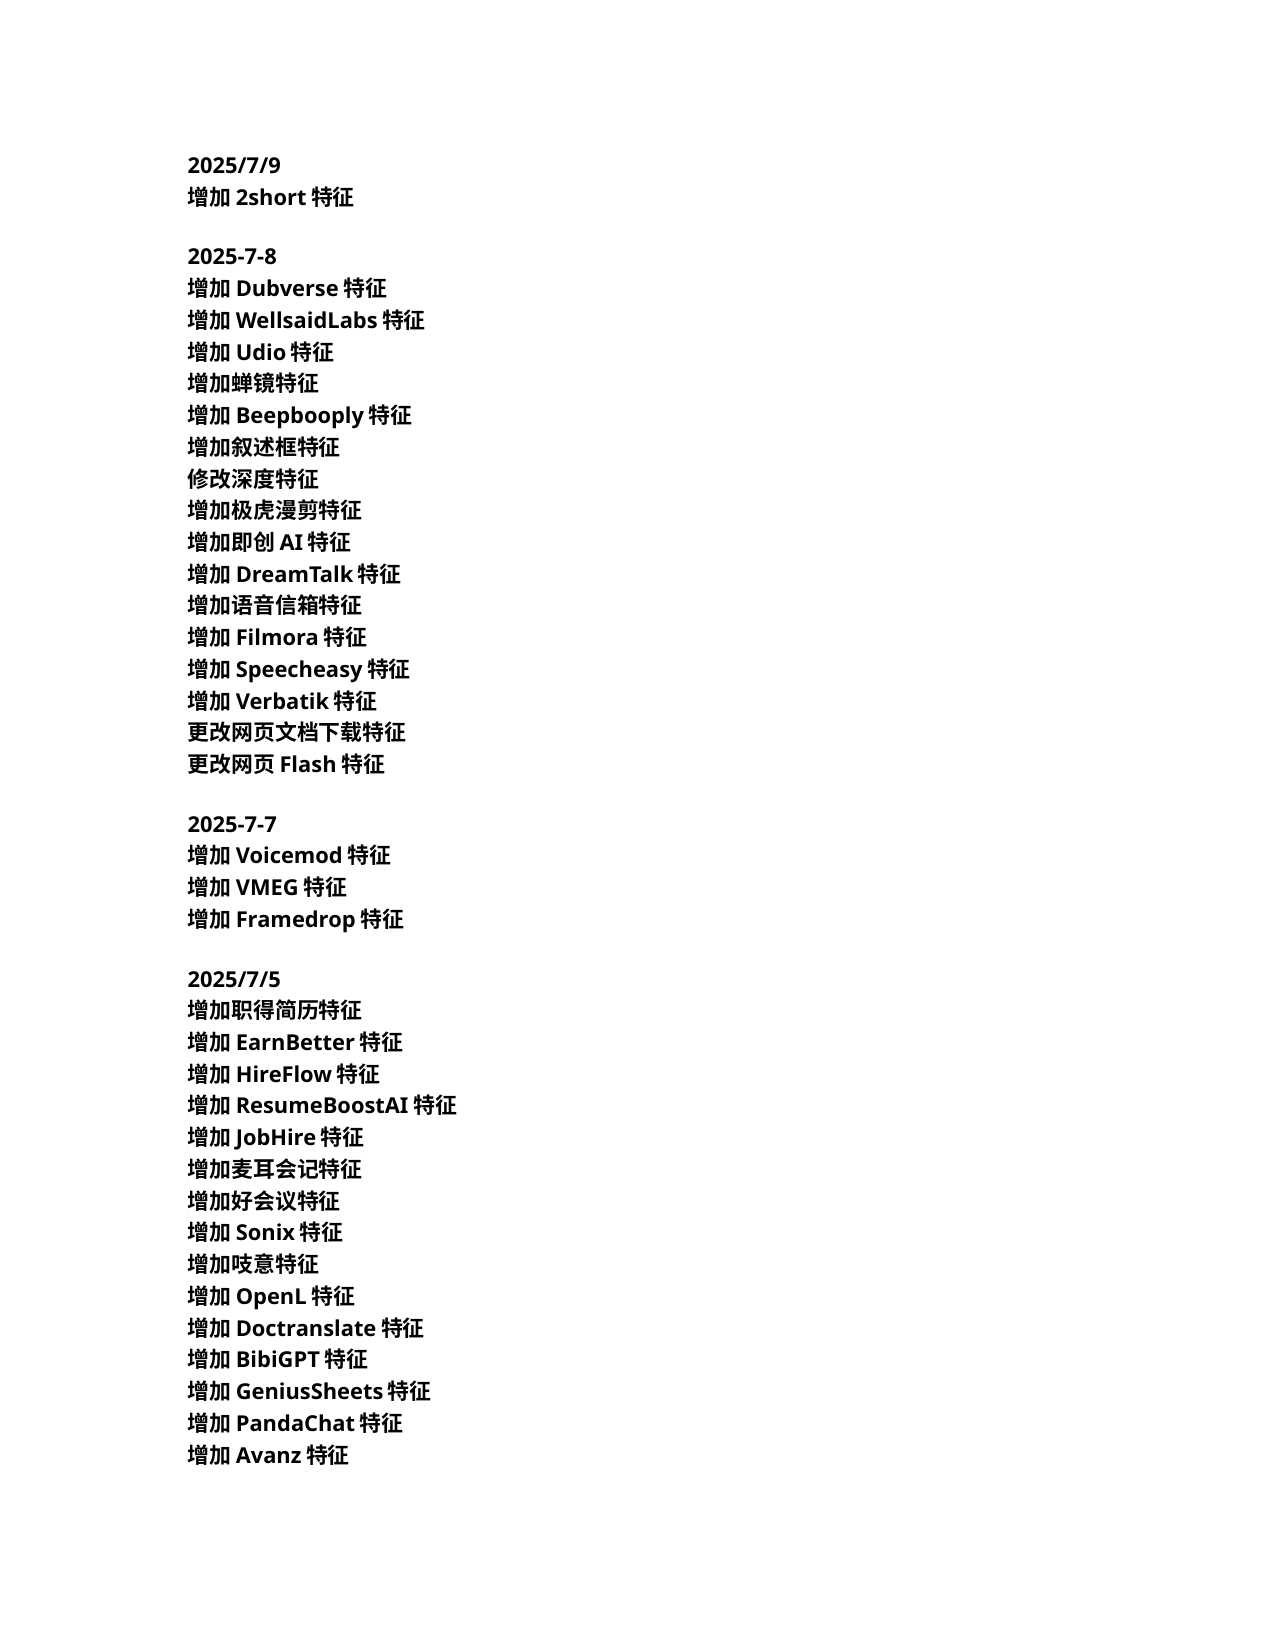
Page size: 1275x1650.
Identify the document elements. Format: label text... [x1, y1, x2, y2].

text 增加麦耳会记特征 [187, 1152, 1087, 1184]
text 增加Verbatik特征 [187, 684, 1087, 715]
text 2025/7/9 [187, 150, 1087, 180]
text 增加Filmora特征 [187, 620, 1087, 652]
text 2025-7-7 [187, 809, 1087, 838]
text 增加极虎漫剪特征 [187, 493, 1087, 525]
text 增加2short特征 [187, 180, 1087, 212]
text 增加职得简历特征 [187, 993, 1087, 1025]
text 增加Sonix特征 [187, 1215, 1087, 1247]
text 增加叙述框特征 [187, 430, 1087, 462]
text 更改网页文档下载特征 [187, 715, 1087, 747]
text 增加WellsaidLabs特征 [187, 303, 1087, 335]
text 增加好会议特征 [187, 1184, 1087, 1215]
text 增加即创AI特征 [187, 525, 1087, 557]
text 增加PandaChat特征 [187, 1406, 1087, 1438]
text 增加Voicemod特征 [187, 838, 1087, 870]
text 增加BibiGPT特征 [187, 1342, 1087, 1374]
text 2025/7/5 [187, 963, 1087, 993]
text 更改网页Flash特征 [187, 747, 1087, 779]
text 增加Beepbooply特征 [187, 398, 1087, 430]
text 增加GeniusSheets特征 [187, 1374, 1087, 1406]
text 增加EarnBetter特征 [187, 1025, 1087, 1057]
text 增加Dubverse特征 [187, 271, 1087, 303]
text 修改深度特征 [187, 462, 1087, 493]
text 增加DreamTalk特征 [187, 557, 1087, 588]
text 增加Avanz特征 [187, 1438, 1087, 1469]
text 增加OpenL特征 [187, 1279, 1087, 1311]
text 增加蝉镜特征 [187, 366, 1087, 398]
text 增加Speecheasy特征 [187, 652, 1087, 684]
text 增加吱意特征 [187, 1247, 1087, 1279]
text 增加HireFlow特征 [187, 1057, 1087, 1088]
text 增加Udio特征 [187, 335, 1087, 366]
text 增加Framedrop特征 [187, 902, 1087, 934]
text 增加语音信箱特征 [187, 588, 1087, 620]
text 增加Doctranslate特征 [187, 1311, 1087, 1342]
text 增加JobHire特征 [187, 1120, 1087, 1152]
text 增加VMEG特征 [187, 870, 1087, 902]
text 增加ResumeBoostAI特征 [187, 1088, 1087, 1120]
text 2025-7-8 [187, 241, 1087, 271]
